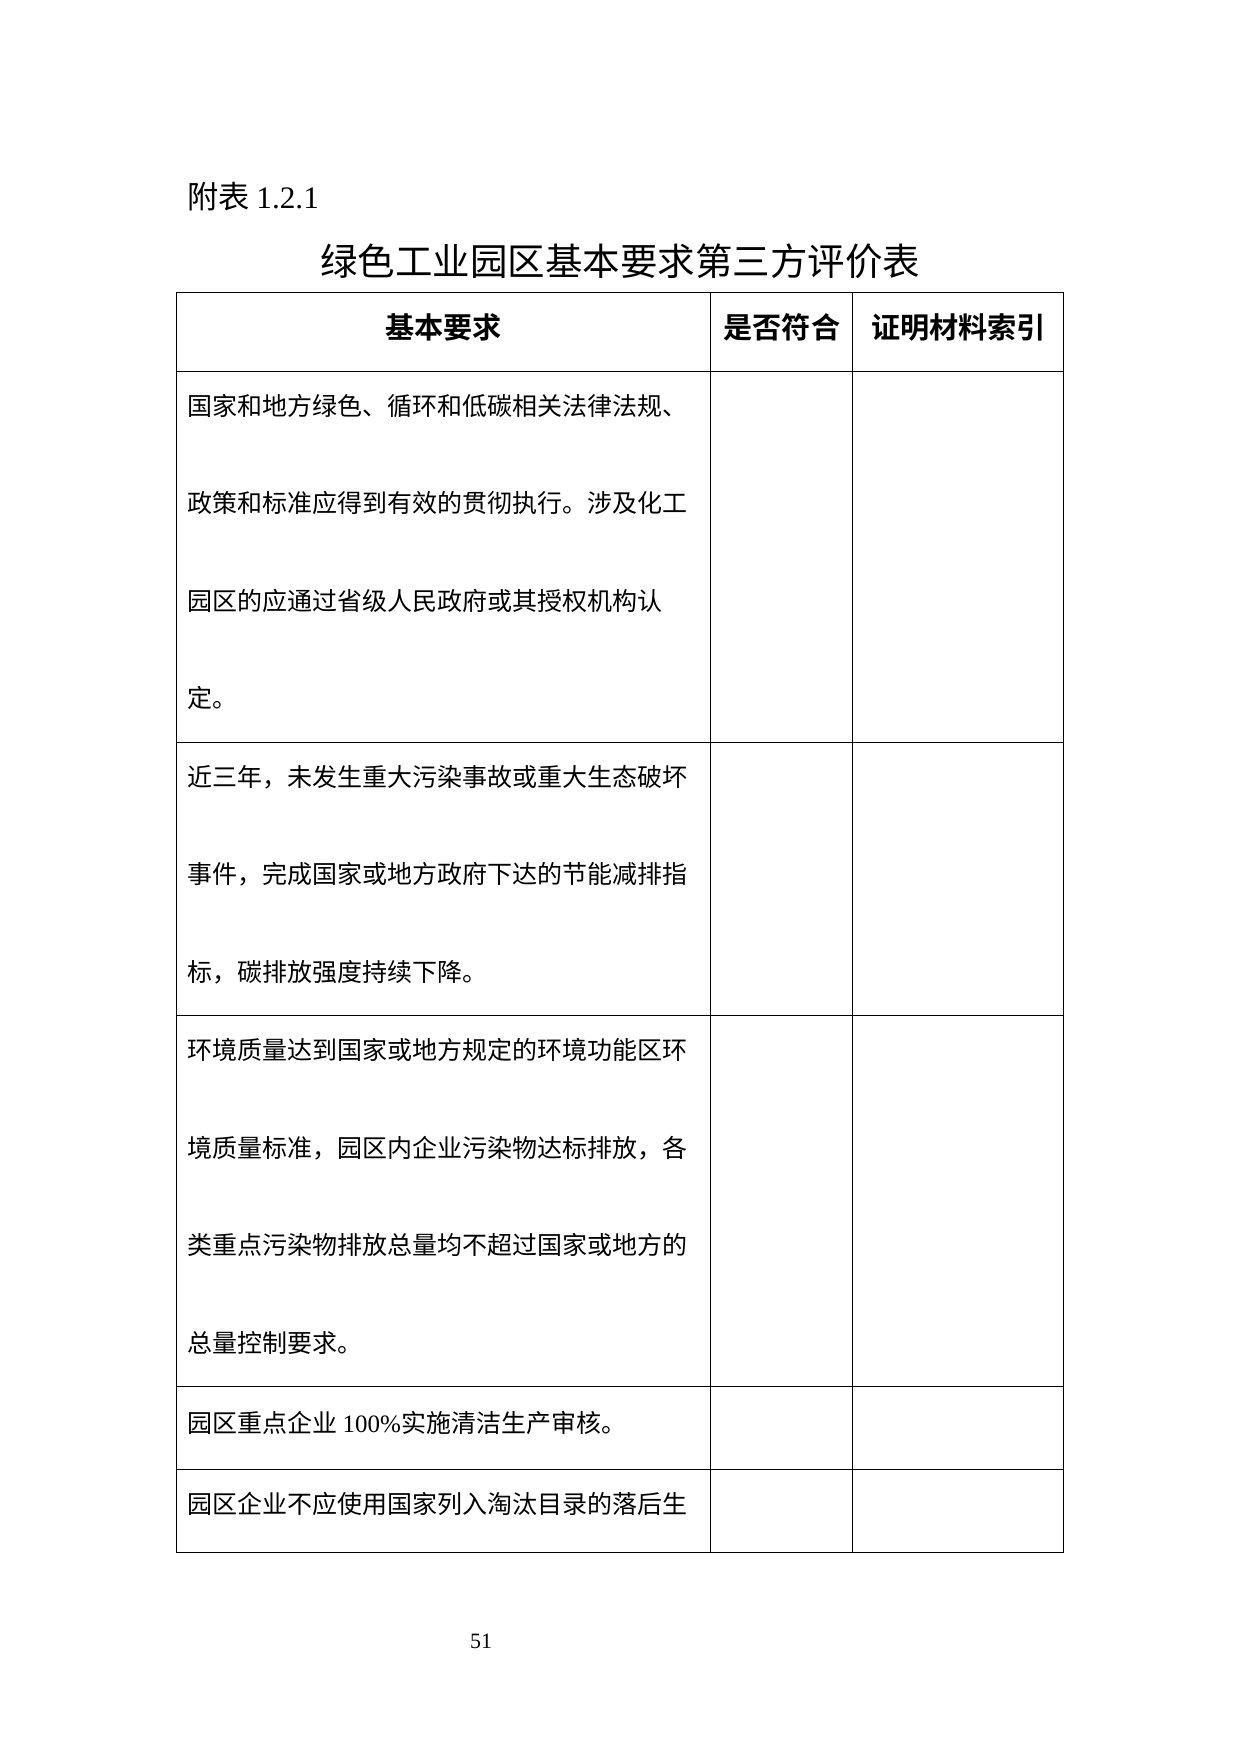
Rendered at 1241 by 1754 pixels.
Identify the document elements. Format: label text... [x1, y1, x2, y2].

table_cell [177, 1470, 710, 1552]
table_cell 近三年，未发生重大污染事故或重大生态破坏事件，完成国家或地方政府下达的节能减排指标，碳排放强度持续下降。 [177, 743, 710, 1015]
table_cell [711, 372, 852, 742]
table_header 基本要求 [177, 293, 710, 371]
table_cell [711, 1470, 852, 1552]
text 绿色工业园区基本要求第三方评价表 [187, 227, 1053, 292]
table_cell [711, 1016, 852, 1386]
table_header 是否符合 [711, 293, 852, 371]
table_cell [853, 743, 1063, 1015]
table_cell [853, 1016, 1063, 1386]
table_header 证明材料索引 [853, 293, 1063, 371]
table_cell 国家和地方绿色、循环和低碳相关法律法规、政策和标准应得到有效的贯彻执行。涉及化工园区的应通过省级人民政府或其授权机构认定。 [177, 372, 710, 742]
table_cell [711, 743, 852, 1015]
text 附表1.2.1 [187, 162, 1053, 227]
table_cell [853, 1470, 1063, 1552]
table_cell [853, 372, 1063, 742]
table_cell [853, 1387, 1063, 1469]
table_cell [711, 1387, 852, 1469]
table_cell 园区重点企业100%实施清洁生产审核。 [177, 1387, 710, 1469]
table_cell 环境质量达到国家或地方规定的环境功能区环境质量标准，园区内企业污染物达标排放，各类重点污染物排放总量均不超过国家或地方的总量控制要求。 [177, 1016, 710, 1386]
